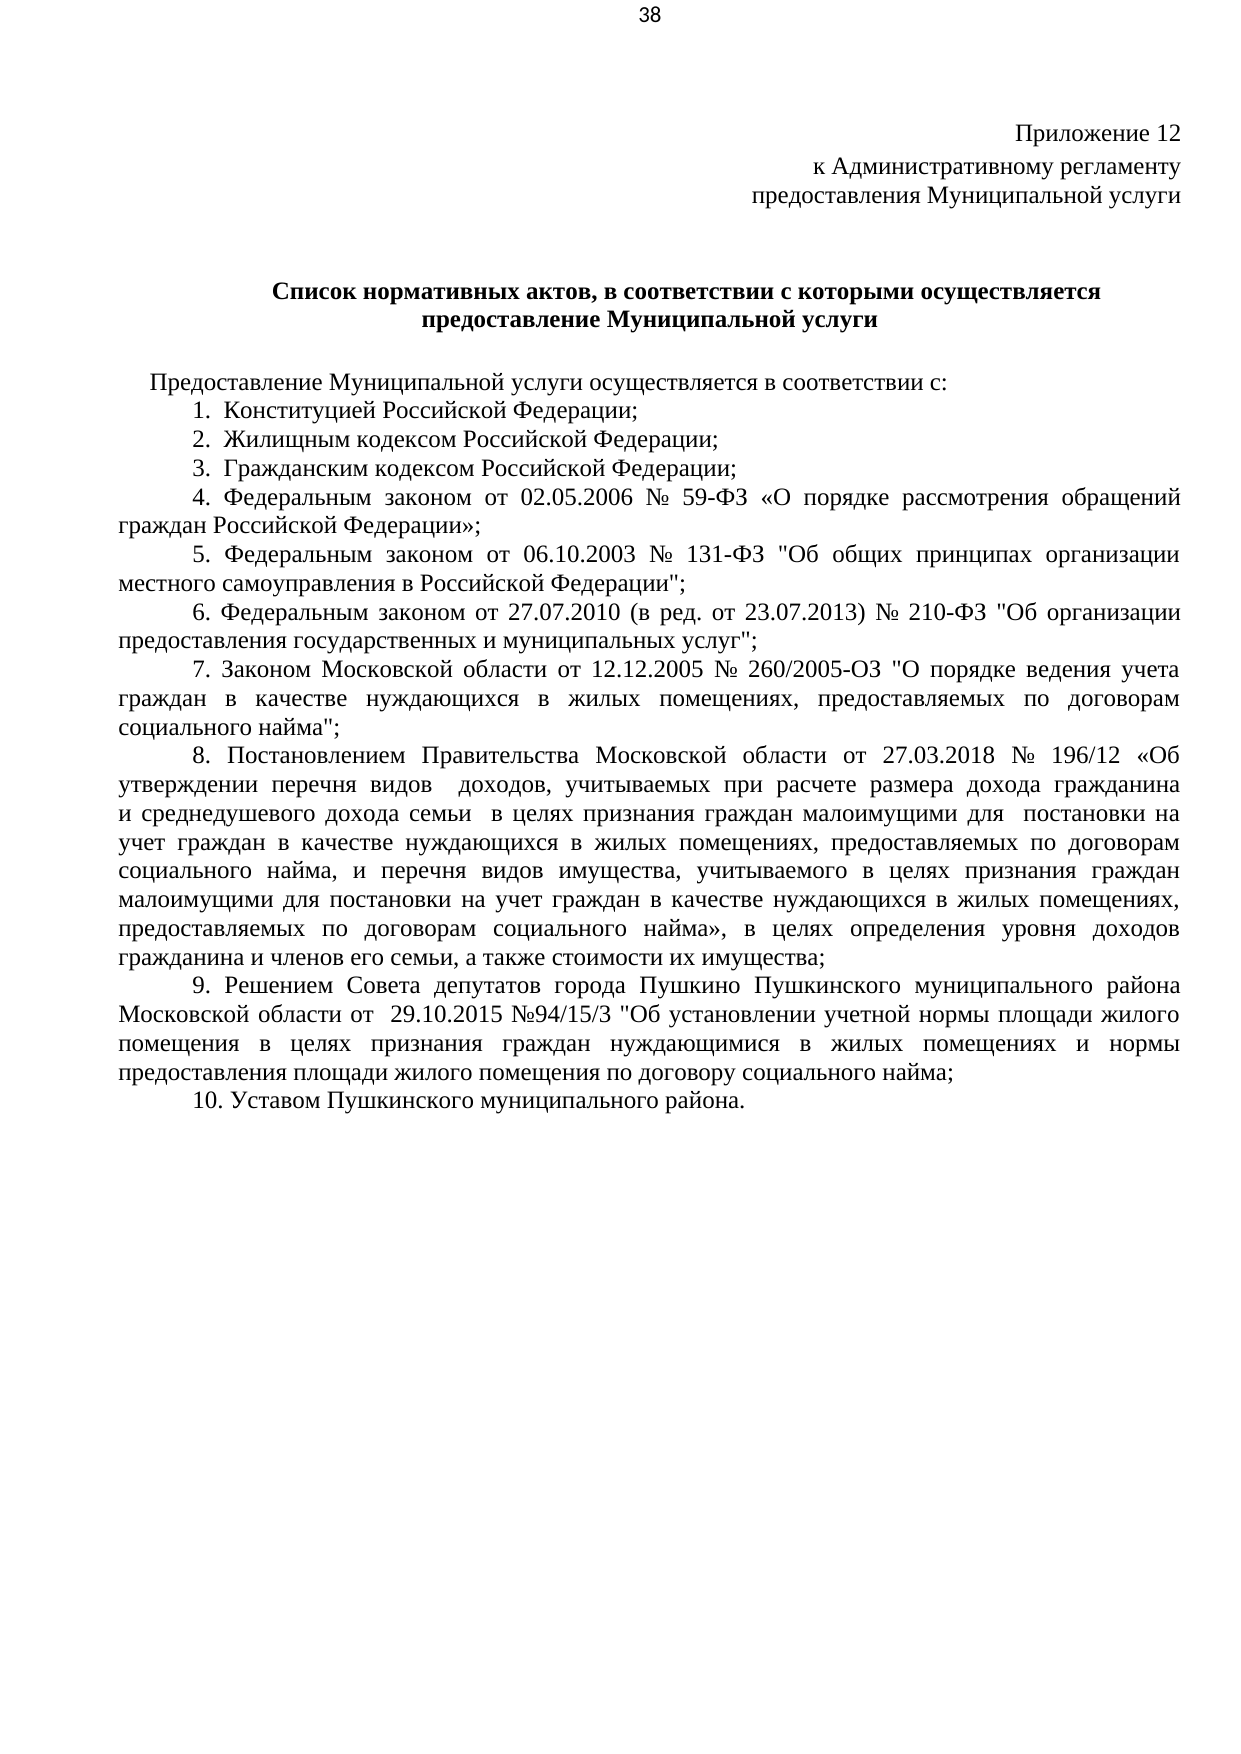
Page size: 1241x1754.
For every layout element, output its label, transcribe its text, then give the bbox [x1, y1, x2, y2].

text предоставления Муниципальной услуги [118, 180, 1181, 209]
text Предоставление Муниципальной услуги осуществляется в соответствии с: [118, 367, 1181, 396]
text 10. Уставом Пушкинского муниципального района. [118, 1086, 1181, 1114]
text 9. Решением Совета депутатов города Пушкино Пушкинского муниципального района Московской области от 29.10.2015 №94/15/3 "Об установлении учетной нормы площади жилого помещения в целях признания граждан нуждающимися в жилых помещениях и нормы предоставления площади жилого помещения по договору социального найма; [118, 971, 1181, 1086]
text 5. Федеральным законом от 06.10.2003 № 131-ФЗ "Об общих принципах организации местного самоуправления в Российской Федерации"; [118, 539, 1181, 597]
text к Административному регламенту [118, 151, 1181, 180]
text 7. Законом Московской области от 12.12.2005 № 260/2005-ОЗ "О порядке ведения учета граждан в качестве нуждающихся в жилых помещениях, предоставляемых по договорам социального найма"; [118, 654, 1181, 741]
text 6. Федеральным законом от 27.07.2010 (в ред. от 23.07.2013) № 210-ФЗ "Об организации предоставления государственных и муниципальных услуг"; [118, 597, 1181, 654]
text 2. Жилищным кодексом Российской Федерации; [118, 424, 1181, 453]
text 4. Федеральным законом от 02.05.2006 № 59-ФЗ «О порядке рассмотрения обращений граждан Российской Федерации»; [118, 482, 1181, 539]
text 3. Гражданским кодексом Российской Федерации; [118, 453, 1181, 482]
text Приложение 12 [118, 118, 1181, 147]
text Список нормативных актов, в соответствии с которыми осуществляется предоставление Муниципальной услуги [118, 276, 1181, 333]
text 1. Конституцией Российской Федерации; [118, 396, 1181, 424]
text 8. Постановлением Правительства Московской области от 27.03.2018 № 196/12 «Об утверждении перечня видов доходов, учитываемых при расчете размера дохода гражданина и среднедушевого дохода семьи в целях признания граждан малоимущими для постановки на учет граждан в качестве нуждающихся в жилых помещениях, предоставляемых по договорам социального найма, и перечня видов имущества, учитываемого в целях признания граждан малоимущими для постановки на учет граждан в качестве нуждающихся в жилых помещениях, предоставляемых по договорам социального найма», в целях определения уровня доходов гражданина и членов его семьи, а также стоимости их имущества; [118, 741, 1181, 971]
